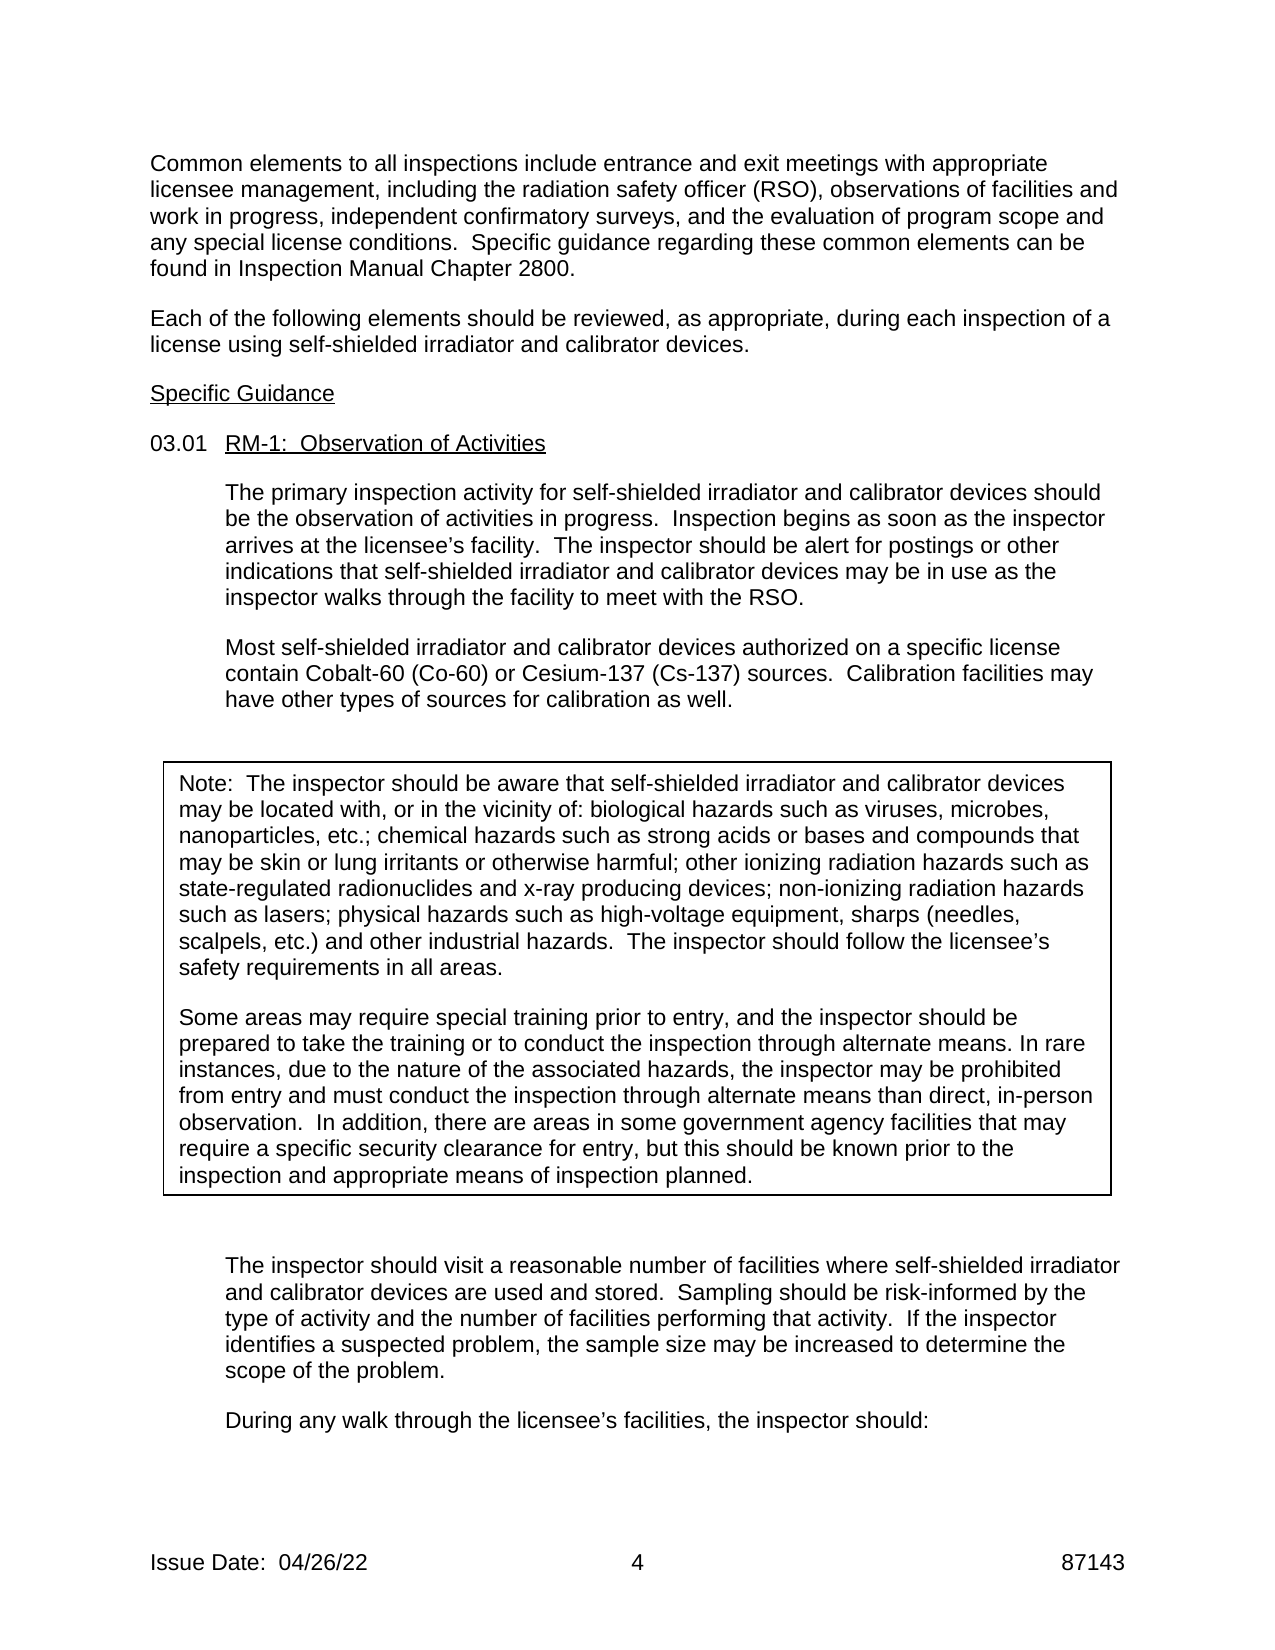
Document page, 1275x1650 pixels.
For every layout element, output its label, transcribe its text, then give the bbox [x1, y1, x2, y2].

text Most self-shielded irradiator and calibrator devices authorized on a specific license contain Cobalt-60 (Co-60) or Cesium-137 (Cs-137) sources. Calibration facilities may have other types of sources for calibration as well. [225, 633, 1125, 713]
text During any walk through the licensee’s facilities, the inspector should: [225, 1407, 1125, 1433]
text The primary inspection activity for self-shielded irradiator and calibrator devices should be the observation of activities in progress. Inspection begins as soon as the inspector arrives at the licensee’s facility. The inspector should be alert for postings or other indications that self-shielded irradiator and calibrator devices may be in use as the inspector walks through the facility to meet with the RSO. [225, 479, 1125, 611]
text Common elements to all inspections include entrance and exit meetings with appropriate licensee management, including the radiation safety officer (RSO), observations of facilities and work in progress, independent confirmatory surveys, and the evaluation of program scope and any special license conditions. Specific guidance regarding these common elements can be found in Inspection Manual Chapter 2800. [150, 150, 1125, 282]
text The inspector should visit a reasonable number of facilities where self-shielded irradiator and calibrator devices are used and stored. Sampling should be risk-informed by the type of activity and the number of facilities performing that activity. If the inspector identifies a suspected problem, the sample size may be increased to determine the scope of the problem. [225, 1252, 1125, 1384]
text Each of the following elements should be reviewed, as appropriate, during each inspection of a license using self-shielded irradiator and calibrator devices. [150, 305, 1125, 357]
text Specific Guidance [150, 380, 1125, 407]
subtitle 03.01 RM-1: Observation of Activities [150, 429, 1125, 456]
